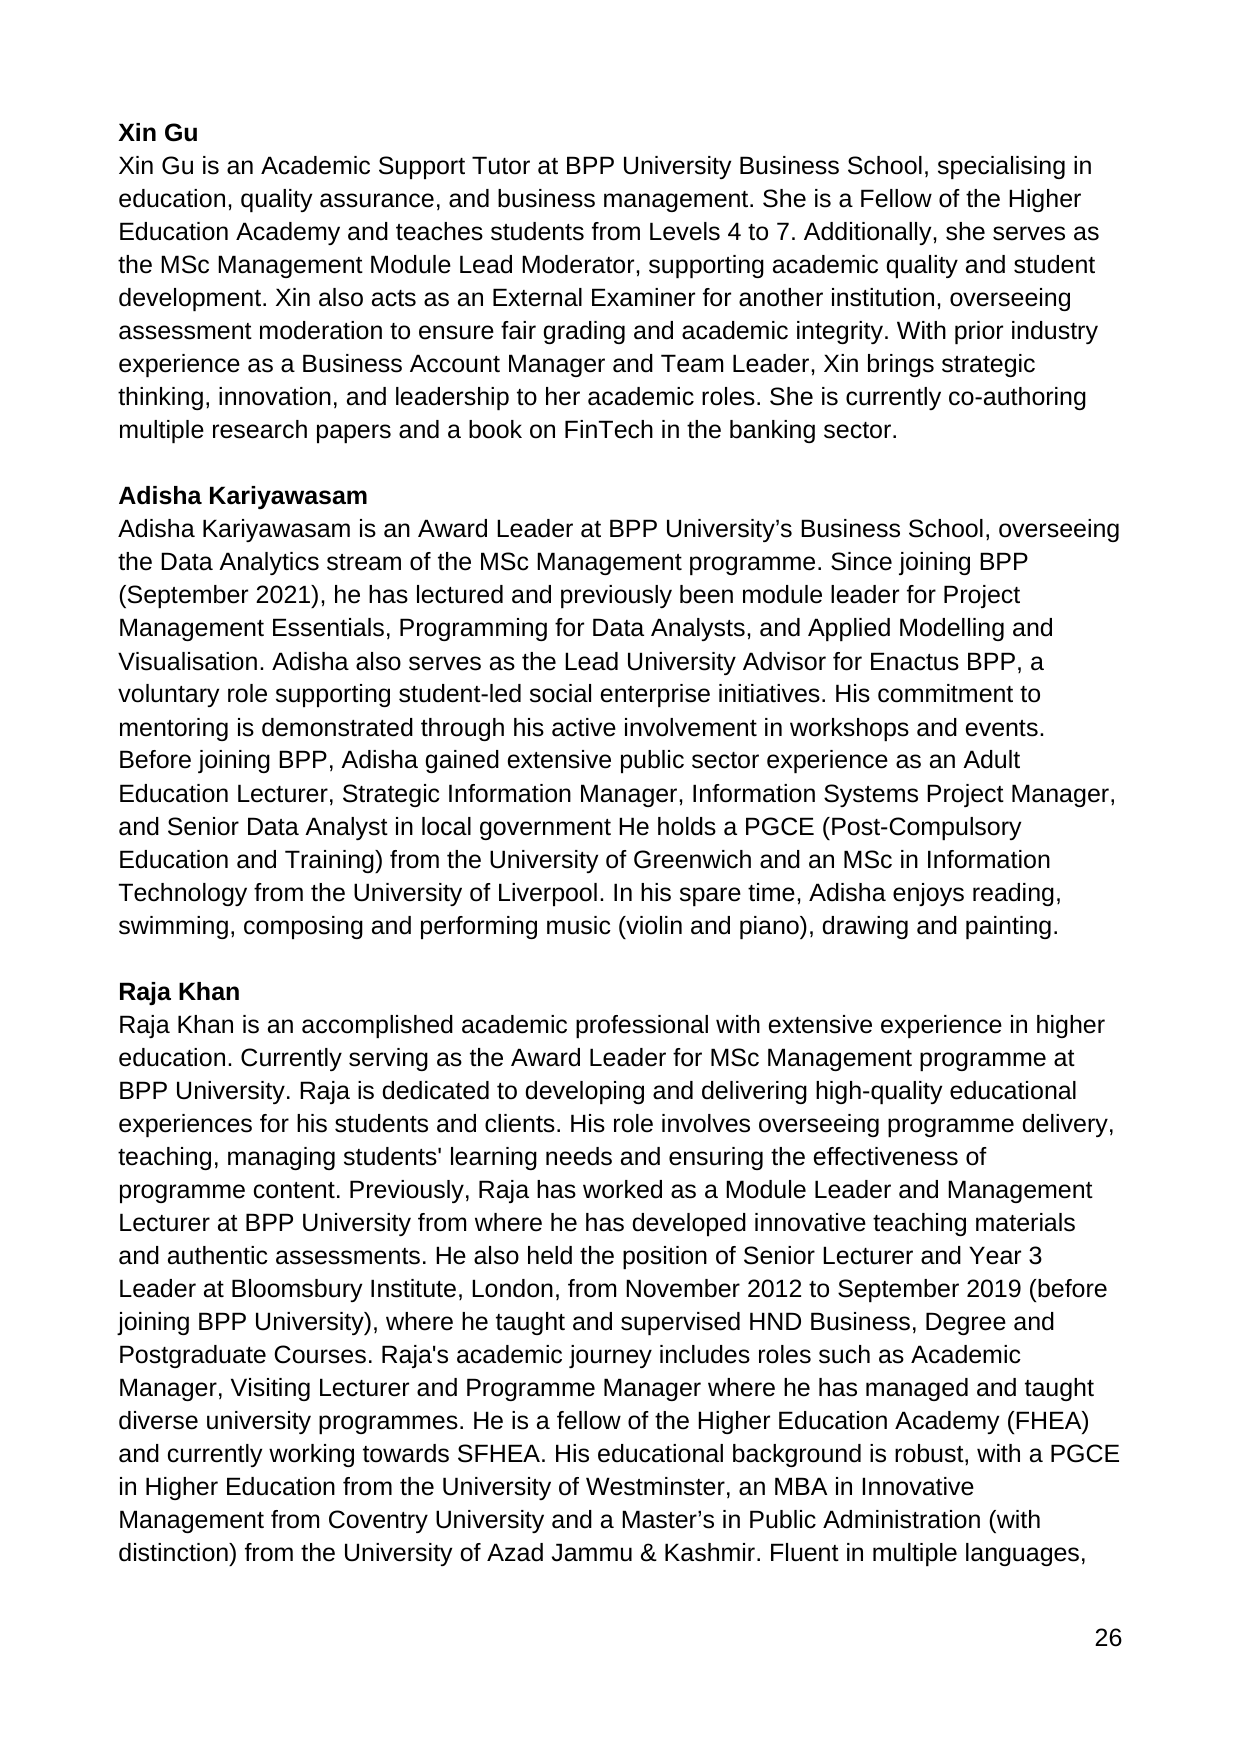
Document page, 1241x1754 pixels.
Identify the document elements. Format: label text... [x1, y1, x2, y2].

text Adisha Kariyawasam is an Award Leader at BPP University’s Business School, overseeing the Data Analytics stream of the MSc Management programme. Since joining BPP (September 2021), he has lectured and previously been module leader for Project Management Essentials, Programming for Data Analysts, and Applied Modelling and Visualisation. Adisha also serves as the Lead University Advisor for Enactus BPP, a voluntary role supporting student-led social enterprise initiatives. His commitment to mentoring is demonstrated through his active involvement in workshops and events. Before joining BPP, Adisha gained extensive public sector experience as an Adult Education Lecturer, Strategic Information Manager, Information Systems Project Manager, and Senior Data Analyst in local government He holds a PGCE (Post-Compulsory Education and Training) from the University of Greenwich and an MSc in Information Technology from the University of Liverpool. In his spare time, Adisha enjoys reading, swimming, composing and performing music (violin and piano), drawing and painting. [118, 514, 1122, 939]
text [118, 1010, 1122, 1567]
text Adisha Kariyawasam [118, 481, 1122, 510]
text Raja Khan [118, 977, 1122, 1005]
text Xin Gu is an Academic Support Tutor at BPP University Business School, specialising in education, quality assurance, and business management. She is a Fellow of the Higher Education Academy and teaches students from Levels 4 to 7. Additionally, she serves as the MSc Management Module Lead Moderator, supporting academic quality and student development. Xin also acts as an External Examiner for another institution, overseeing assessment moderation to ensure fair grading and academic integrity. With prior industry experience as a Business Account Manager and Team Leader, Xin brings strategic thinking, innovation, and leadership to her academic roles. She is currently co-authoring multiple research papers and a book on FinTech in the banking sector. [118, 151, 1122, 444]
text Xin Gu [118, 118, 1122, 147]
